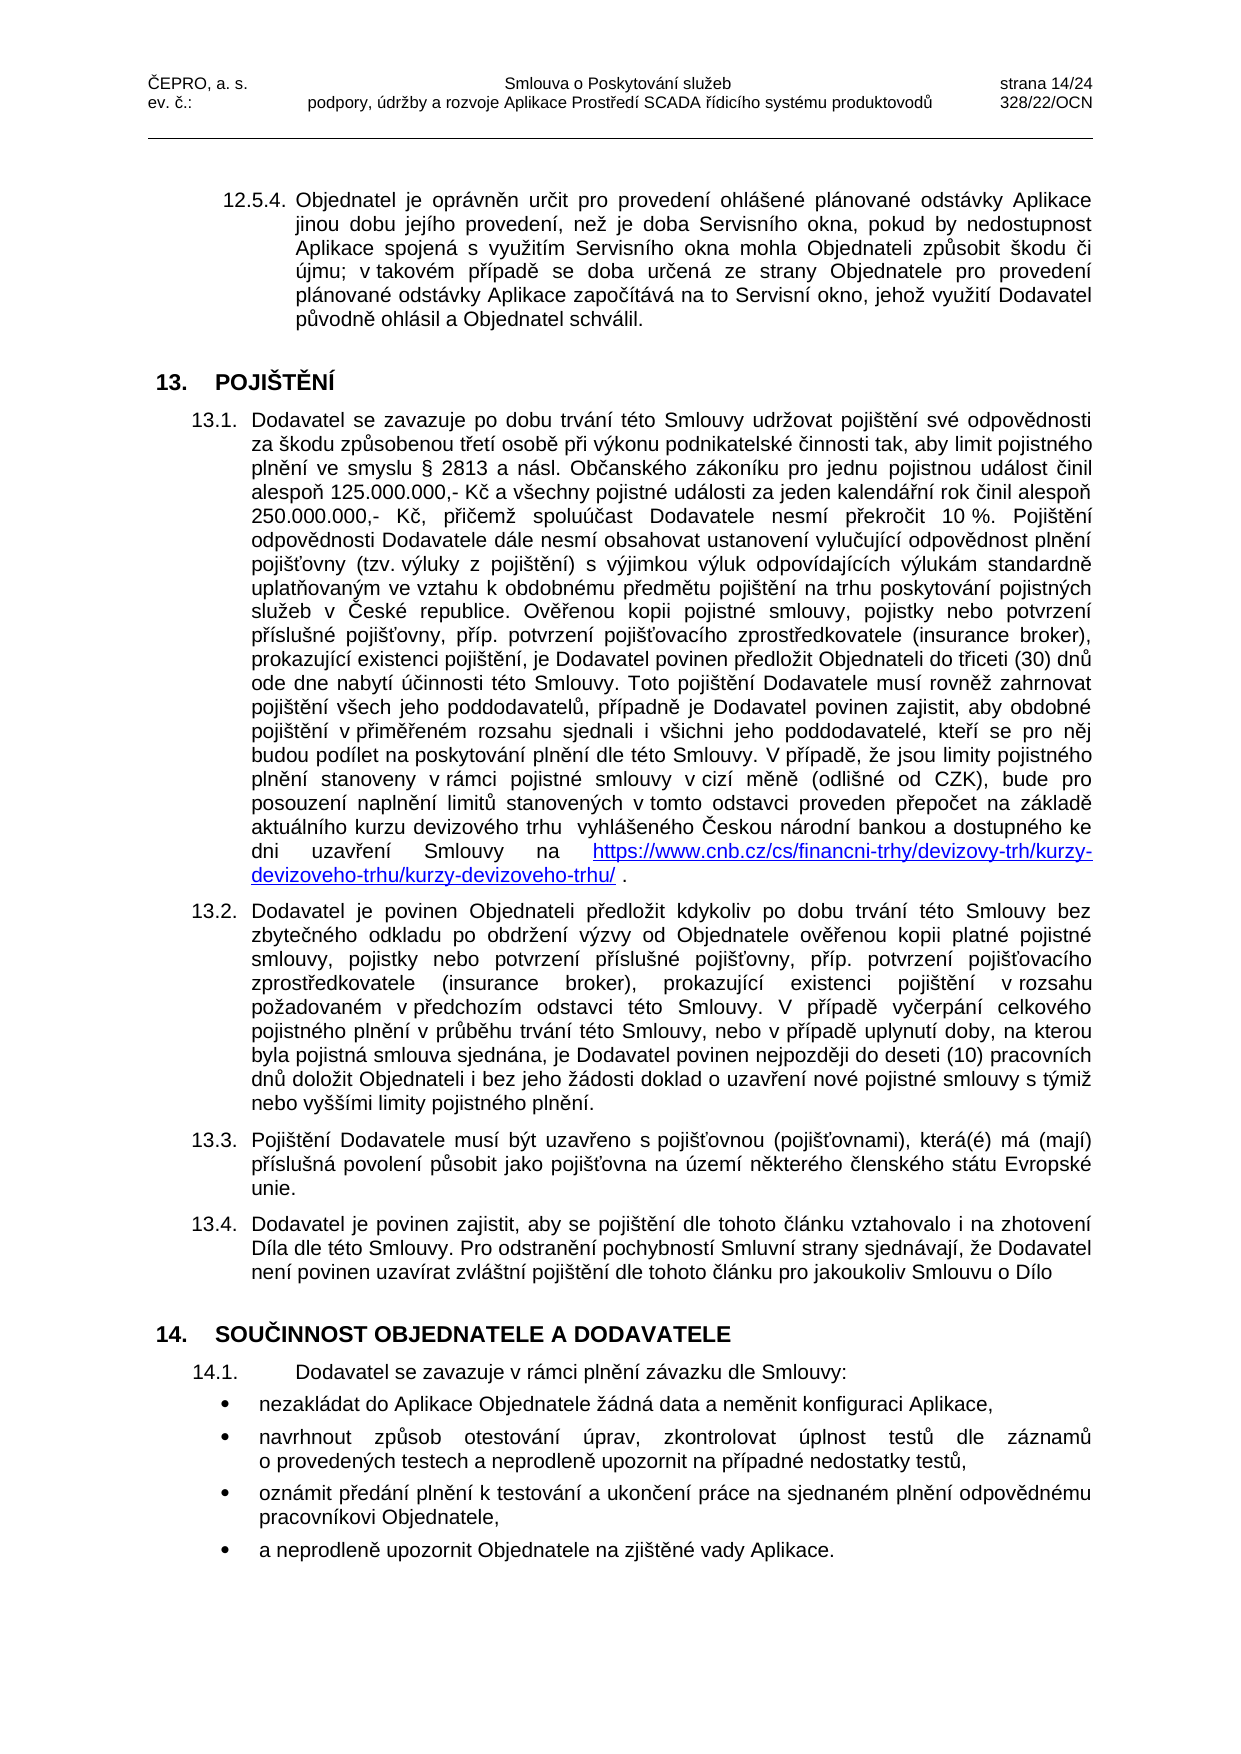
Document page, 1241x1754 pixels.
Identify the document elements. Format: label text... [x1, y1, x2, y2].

text Dodavatel je povinen Objednateli předložit kdykoliv po dobu trvání této Smlouvy bez zbytečného odkladu po obdržení výzvy od Objednatele ověřenou kopii platné pojistné smlouvy, pojistky nebo potvrzení příslušné pojišťovny, příp. potvrzení pojišťovacího zprostředkovatele (insurance broker), prokazující existenci pojištění v rozsahu požadovaném v předchozím odstavci této Smlouvy. V případě vyčerpání celkového pojistného plnění v průběhu trvání této Smlouvy, nebo v případě uplynutí doby, na kterou byla pojistná smlouva sjednána, je Dodavatel povinen nejpozději do deseti (10) pracovních dnů doložit Objednateli i bez jeho žádosti doklad o uzavření nové pojistné smlouvy s týmiž nebo vyššími limity pojistného plnění. [191, 899, 1093, 1115]
list Objednatel je oprávněn určit pro provedení ohlášené plánované odstávky Aplikace jinou dobu jejího provedení, než je doba Servisního okna, pokud by nedostupnost Aplikace spojená s využitím Servisního okna mohla Objednateli způsobit škodu či újmu; v takovém případě se doba určená ze strany Objednatele pro provedení plánované odstávky Aplikace započítává na to Servisní okno, jehož využití Dodavatel původně ohlásil a Objednatel schválil. [223, 187, 1093, 331]
list a neprodleně upozornit Objednatele na zjištěné vady Aplikace. [221, 1537, 1093, 1561]
text Dodavatel se zavazuje po dobu trvání této Smlouvy udržovat pojištění své odpovědnosti za škodu způsobenou třetí osobě při výkonu podnikatelské činnosti tak, aby limit pojistného plnění ve smyslu § 2813 a násl. Občanského zákoníku pro jednu pojistnou událost činil alespoň 125.000.000,- Kč a všechny pojistné události za jeden kalendářní rok činil alespoň 250.000.000,- Kč, přičemž spoluúčast Dodavatele nesmí překročit 10 %. Pojištění odpovědnosti Dodavatele dále nesmí obsahovat ustanovení vylučující odpovědnost plnění pojišťovny (tzv. výluky z pojištění) s výjimkou výluk odpovídajících výlukám standardně uplatňovaným ve vztahu k obdobnému předmětu pojištění na trhu poskytování pojistných služeb v České republice. Ověřenou kopii pojistné smlouvy, pojistky nebo potvrzení příslušné pojišťovny, příp. potvrzení pojišťovacího zprostředkovatele (insurance broker), prokazující existenci pojištění, je Dodavatel povinen předložit Objednateli do třiceti (30) dnů ode dne nabytí účinnosti této Smlouvy. Toto pojištění Dodavatele musí rovněž zahrnovat pojištění všech jeho poddodavatelů, případně je Dodavatel povinen zajistit, aby obdobné pojištění v přiměřeném rozsahu sjednali i všichni jeho poddodavatelé, kteří se pro něj budou podílet na poskytování plnění dle této Smlouvy. V případě, že jsou limity pojistného plnění stanoveny v rámci pojistné smlouvy v cizí měně (odlišné od CZK), bude pro posouzení naplnění limitů stanovených v tomto odstavci proveden přepočet na základě aktuálního kurzu devizového trhu vyhlášeného Českou národní bankou a dostupného ke dni uzavření Smlouvy na https://www.cnb.cz/cs/financni-trhy/devizovy-trh/kurzy-devizoveho-trhu/kurzy-devizoveho-trhu/ . [191, 408, 1093, 887]
subtitle POJIŠTĚNÍ [156, 369, 1093, 395]
text Dodavatel se zavazuje v rámci plnění závazku dle Smlouvy: [192, 1360, 1093, 1384]
list nezakládat do Aplikace Objednatele žádná data a neměnit konfiguraci Aplikace, [221, 1392, 1093, 1416]
text Dodavatel je povinen zajistit, aby se pojištění dle tohoto článku vztahovalo i na zhotovení Díla dle této Smlouvy. Pro odstranění pochybností Smluvní strany sjednávají, že Dodavatel není povinen uzavírat zvláštní pojištění dle tohoto článku pro jakoukoliv Smlouvu o Dílo [191, 1212, 1093, 1284]
subtitle SOUČINNOST OBJEDNATELE A DODAVATELE [156, 1321, 1093, 1347]
list oznámit předání plnění k testování a ukončení práce na sjednaném plnění odpovědnému pracovníkovi Objednatele, [221, 1481, 1093, 1529]
text Pojištění Dodavatele musí být uzavřeno s pojišťovnou (pojišťovnami), která(é) má (mají) příslušná povolení působit jako pojišťovna na území některého členského státu Evropské unie. [191, 1127, 1093, 1199]
list navrhnout způsob otestování úprav, zkontrolovat úplnost testů dle záznamů o provedených testech a neprodleně upozornit na případné nedostatky testů, [221, 1425, 1093, 1473]
